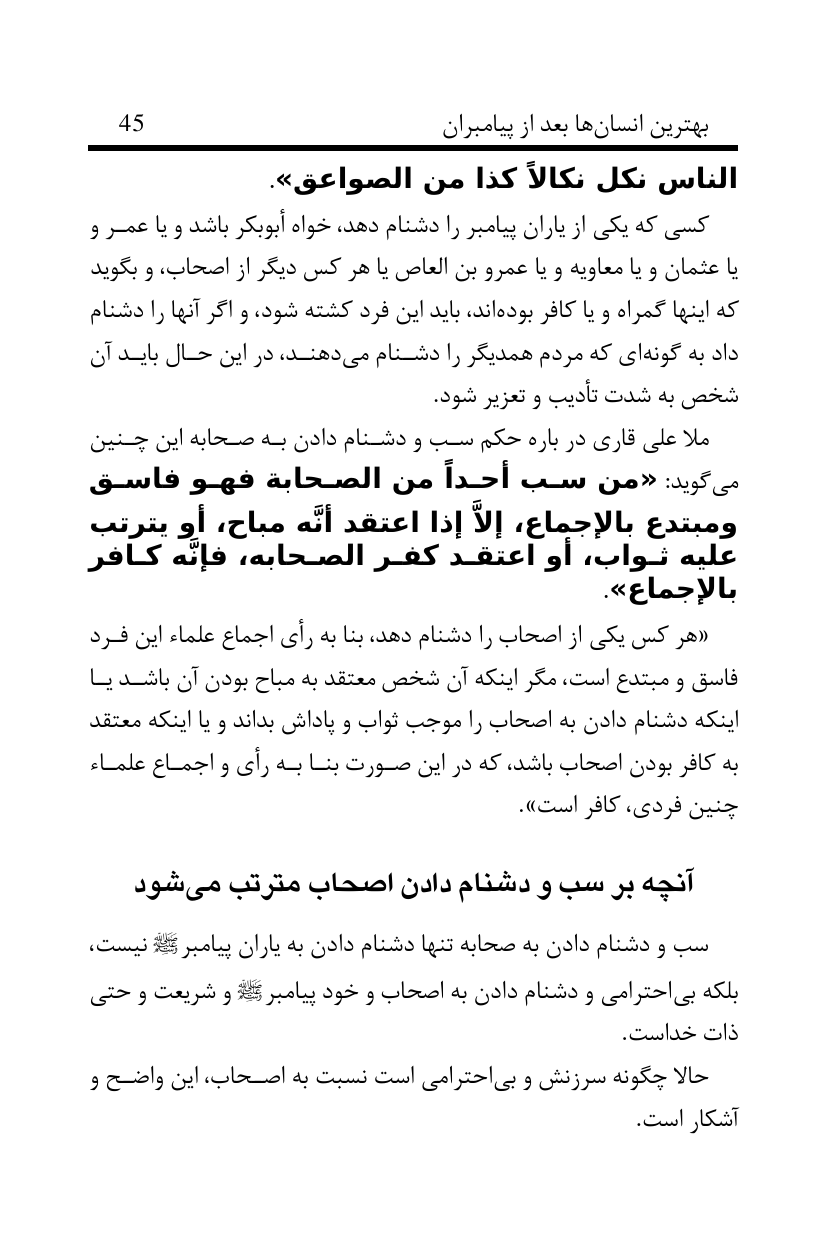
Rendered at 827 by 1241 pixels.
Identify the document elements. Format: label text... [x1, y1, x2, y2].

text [89, 161, 738, 207]
text سب و دشنام دادن به صحابه تنها دشنام دادن به ياران پیامبر ج نيست، بلكه بی‌احترامی و دشنام دادن به اصحاب و خود پیامبر ج و شريعت و حتی ذات خداست. [89, 923, 738, 1058]
text ملا علی‌‌ قاری‌‌ در باره حكم سب و دشنام دادن به صحابه این چنين می‌‌گويد: «من سب أحداً من الصحابة فهو فاسق ومبتدع بالإجماع، إلاَّ إذا اعتقد أنَّه مباح، أو يترتب عليه ثواب، أو اعتقد كفر الصحابه، فإنَّه كافر بالإجماع». [89, 420, 738, 617]
text «هر كس يكی‌‌ از اصحاب را دشنام دهد، بنا به رأی اجماع علماء اين فرد فاسق و مبتدع است، مگر اينكه آن شخص معتقد به مباح بودن آن باشد يا اینکه دشنام دادن به اصحاب را موجب ثواب و پاداش بداند و یا اینکه معتقد به کافر بودن اصحاب باشد، که در این صورت بنا به رأی و اجماع علماء چنين فردی، كافر است». [89, 617, 738, 830]
text كسی که يكی‌‌ از ياران پيامبر را دشنام دهد، خواه أبوبكر باشد و يا عمر و يا عثمان و يا معاويه و يا عمرو بن العاص یا هر کس دیگر از اصحاب، و بگوید که اينها گمراه و يا كافر بوده‌اند، باید اين فرد كشته شود، و اگر آنها را دشنام داد به گونه‌ای كه مردم همدیگر را دشنام می‌‌دهند، در اين حال باید آن شخص به شدت تأدیب و تعزير شود. [89, 207, 738, 420]
text آنچه بر سب و دشنام دادن اصحاب مترتب می‌‌شود [89, 855, 738, 912]
text حالا چگونه سرزنش و بی‌احترامی است نسبت به اصحاب، این واضح و آشکار است. [89, 1058, 738, 1143]
